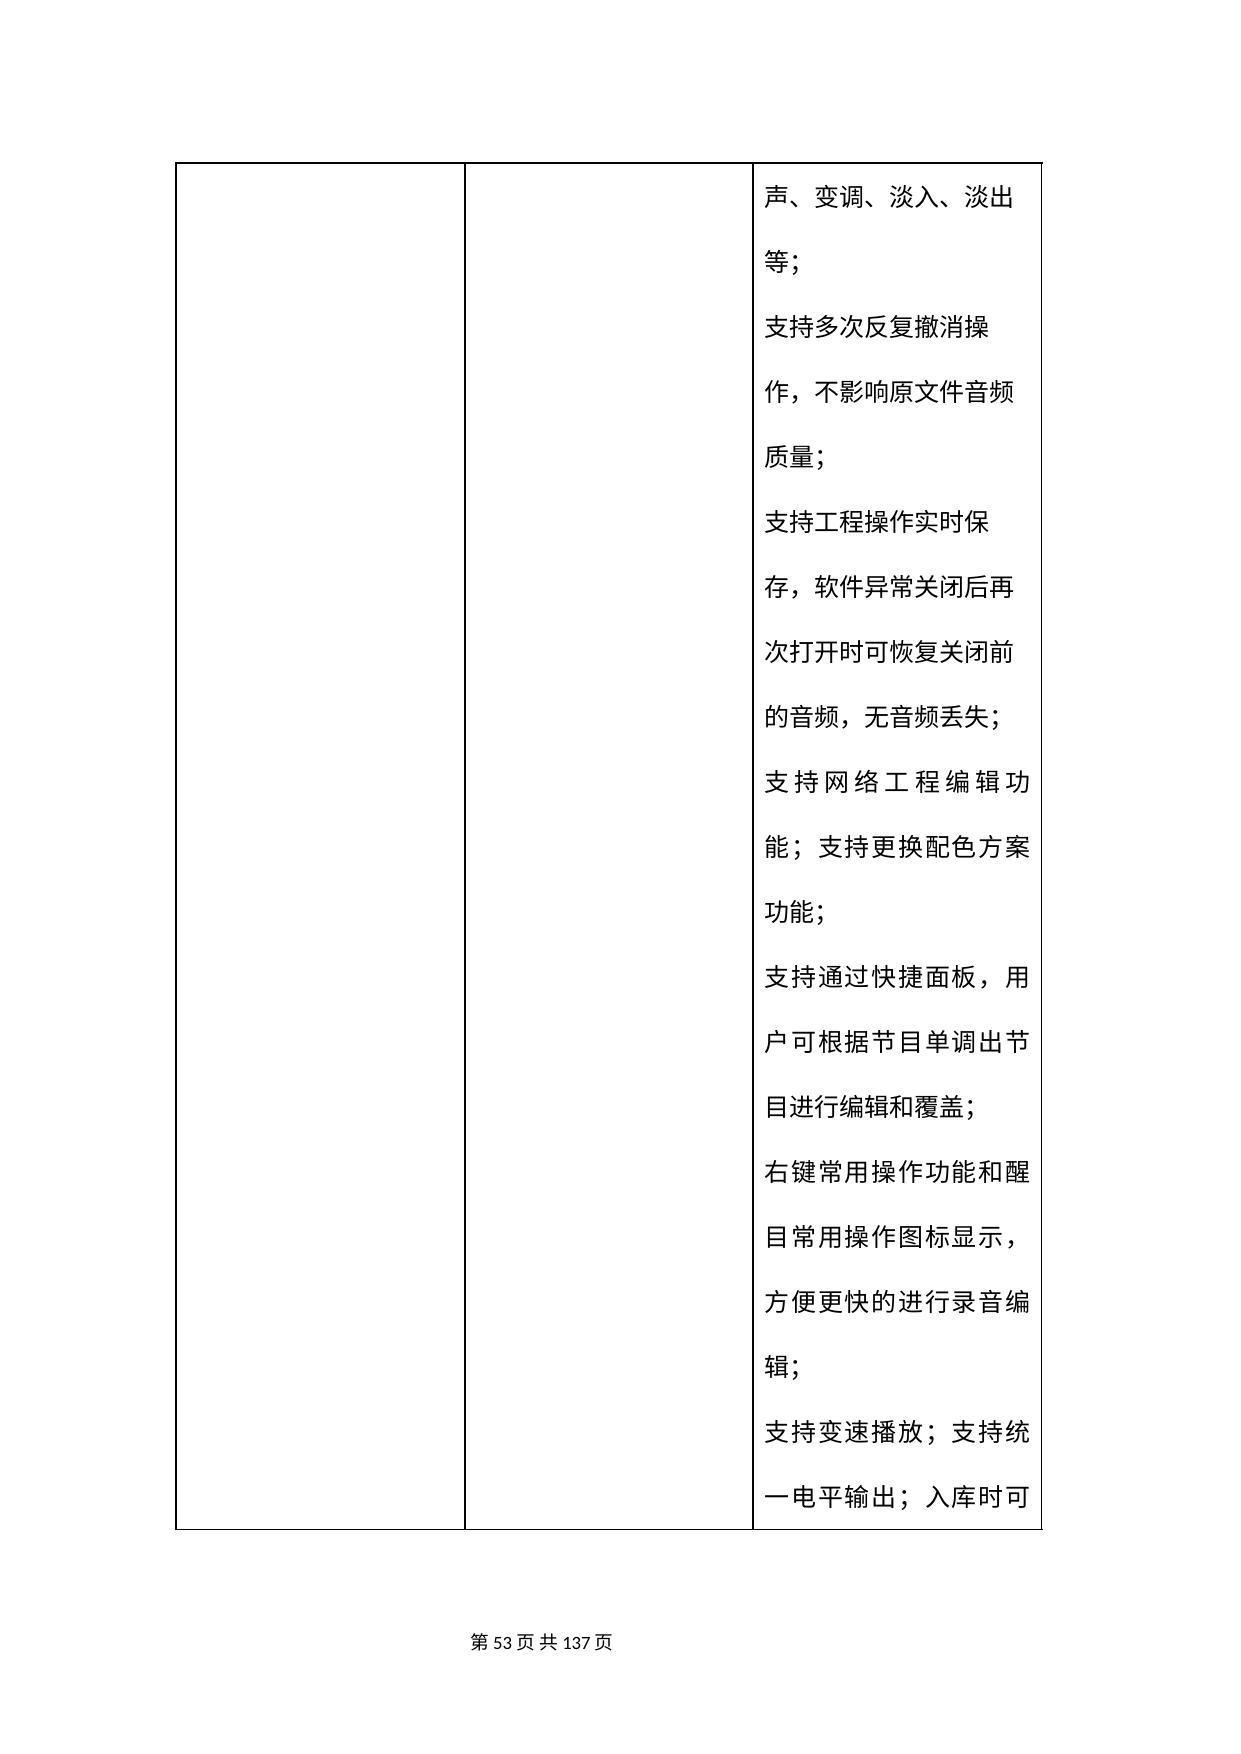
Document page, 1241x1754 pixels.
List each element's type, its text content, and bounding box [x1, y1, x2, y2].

table_cell [466, 164, 752, 1528]
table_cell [754, 164, 1041, 1528]
table_cell 1 [177, 164, 464, 1528]
